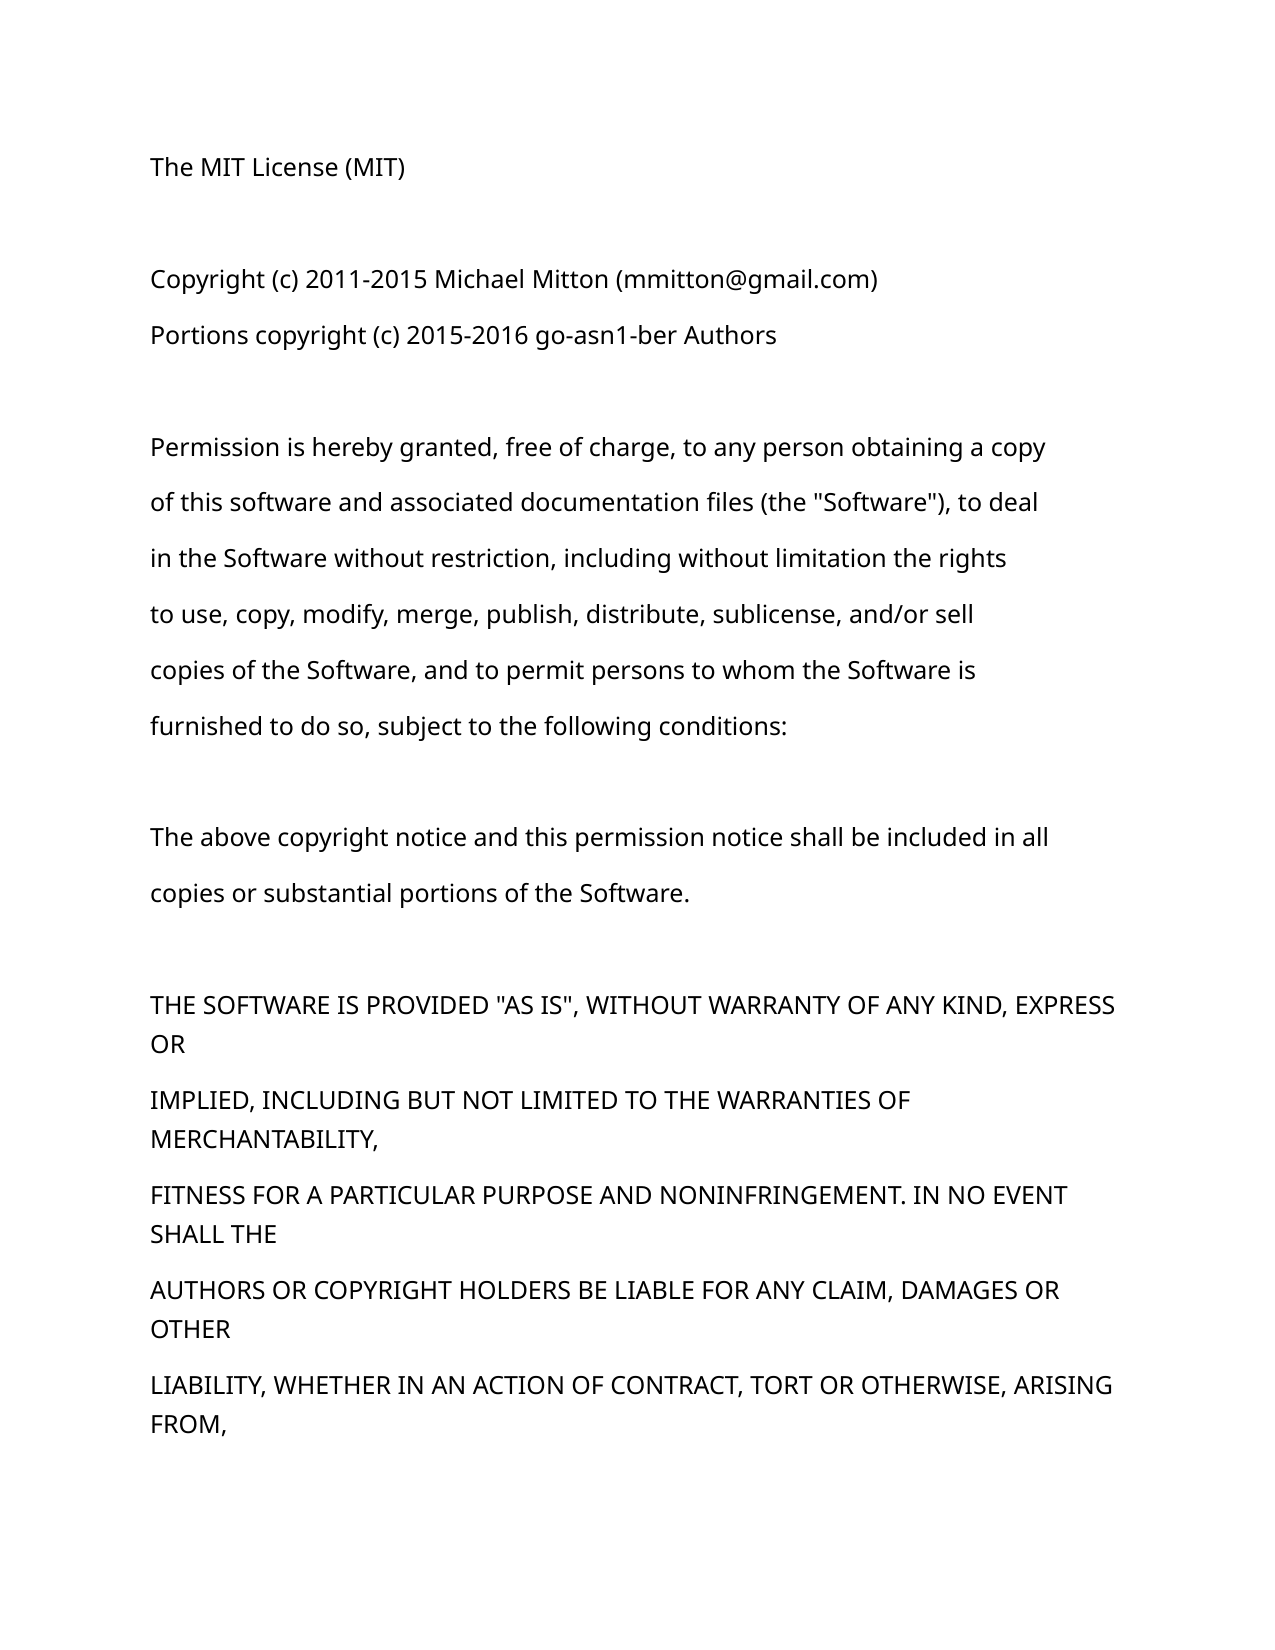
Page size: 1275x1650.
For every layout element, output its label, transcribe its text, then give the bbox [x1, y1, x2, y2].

text IMPLIED, INCLUDING BUT NOT LIMITED TO THE WARRANTIES OF MERCHANTABILITY, [150, 1082, 1125, 1156]
text THE SOFTWARE IS PROVIDED "AS IS", WITHOUT WARRANTY OF ANY KIND, EXPRESS OR [150, 987, 1125, 1061]
text furnished to do so, subject to the following conditions: [150, 708, 1125, 742]
text copies or substantial portions of the Software. [150, 876, 1125, 910]
text The MIT License (MIT) [150, 150, 1125, 184]
text Copyright (c) 2011-2015 Michael Mitton (mmitton@gmail.com) [150, 262, 1125, 296]
text FITNESS FOR A PARTICULAR PURPOSE AND NONINFRINGEMENT. IN NO EVENT SHALL THE [150, 1177, 1125, 1251]
text Portions copyright (c) 2015-2016 go-asn1-ber Authors [150, 317, 1125, 352]
text copies of the Software, and to permit persons to whom the Software is [150, 652, 1125, 687]
text to use, copy, modify, merge, publish, distribute, sublicense, and/or sell [150, 597, 1125, 631]
text in the Software without restriction, including without limitation the rights [150, 541, 1125, 575]
text Permission is hereby granted, free of charge, to any person obtaining a copy [150, 429, 1125, 463]
text AUTHORS OR COPYRIGHT HOLDERS BE LIABLE FOR ANY CLAIM, DAMAGES OR OTHER [150, 1272, 1125, 1346]
text LIABILITY, WHETHER IN AN ACTION OF CONTRACT, TORT OR OTHERWISE, ARISING FROM, [150, 1367, 1125, 1441]
text of this software and associated documentation files (the "Software"), to deal [150, 485, 1125, 519]
text The above copyright notice and this permission notice shall be included in all [150, 820, 1125, 854]
